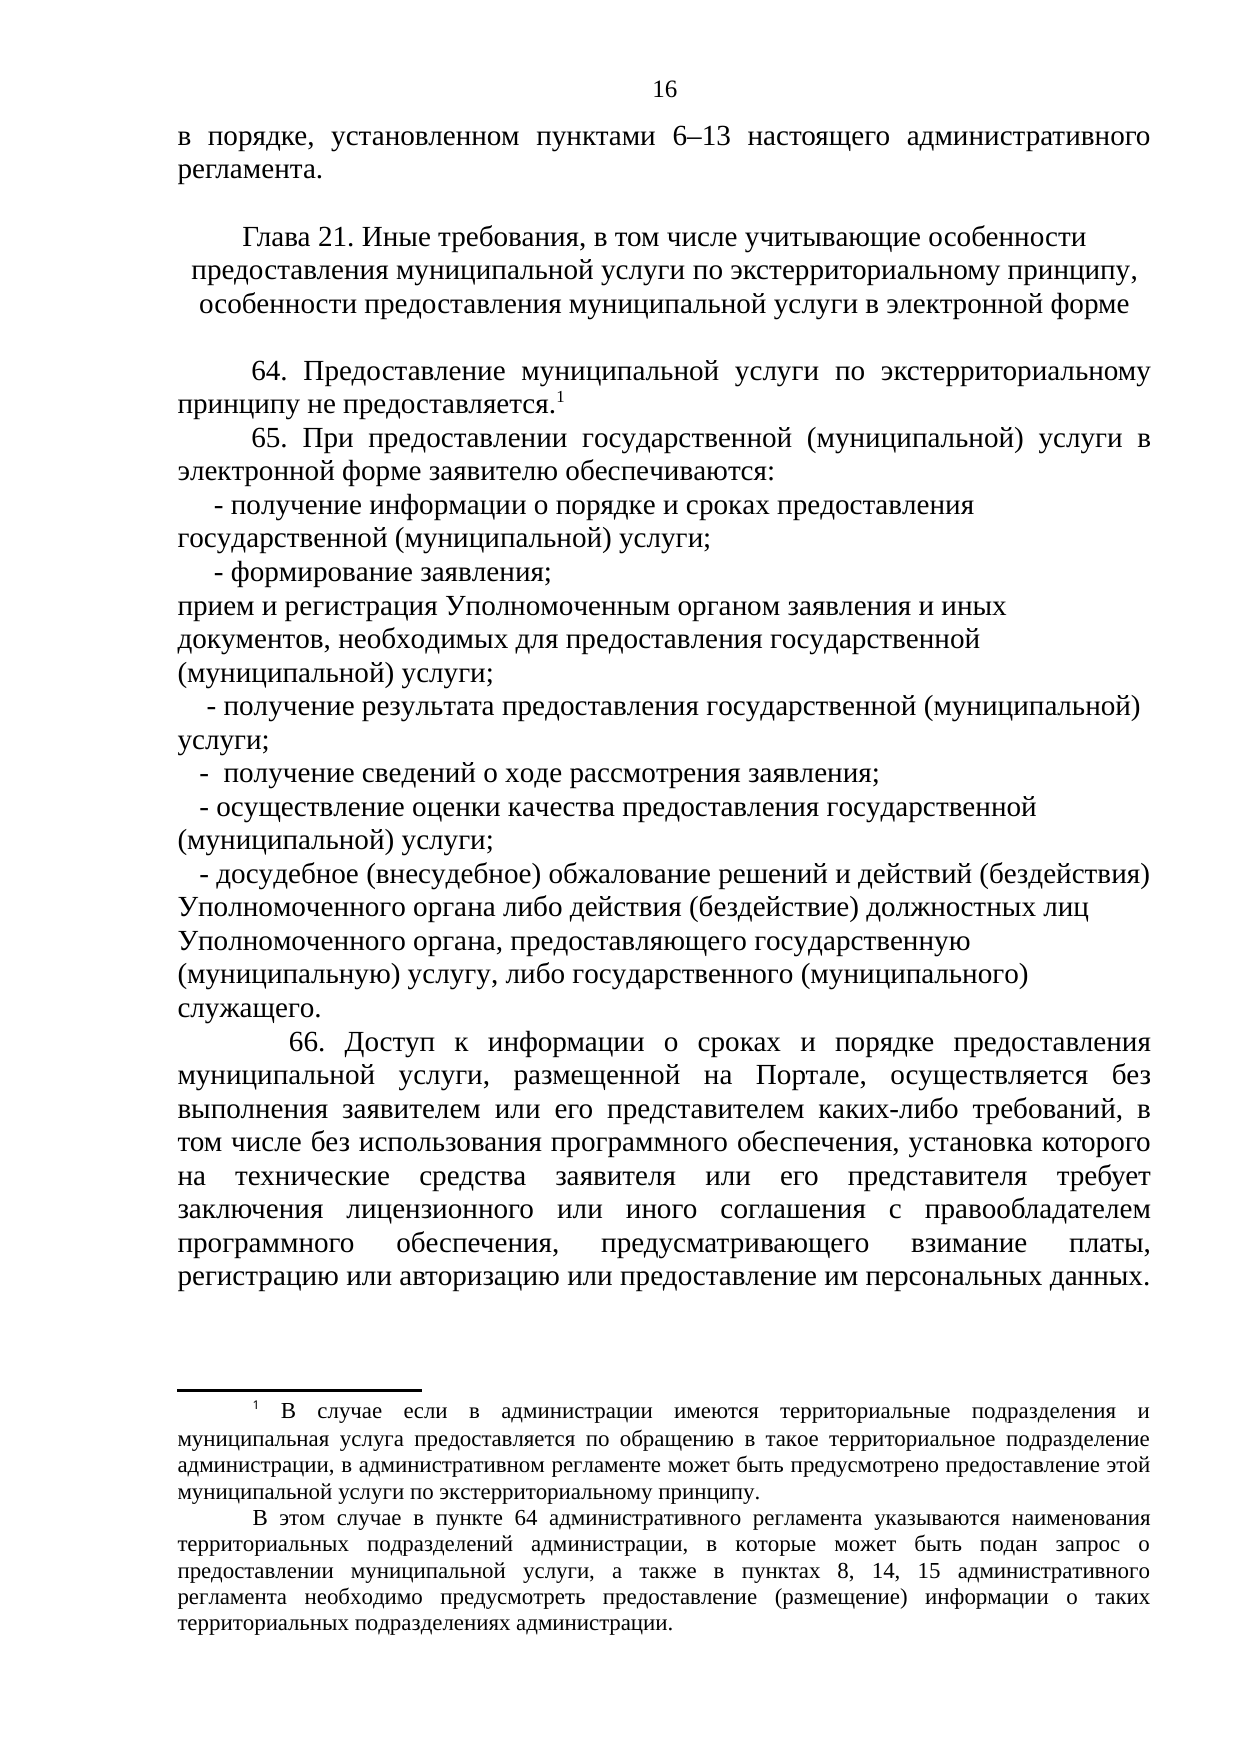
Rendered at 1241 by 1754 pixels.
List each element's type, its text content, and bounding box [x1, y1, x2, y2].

text прием и регистрация Уполномоченным органом заявления и иных документов, необходимых для предоставления государственной (муниципальной) услуги; [177, 588, 1152, 688]
text - получение сведений о ходе рассмотрения заявления; [177, 755, 1152, 789]
text - досудебное (внесудебное) обжалование решений и действий (бездействия) Уполномоченного органа либо действия (бездействие) должностных лиц Уполномоченного органа, предоставляющего государственную (муниципальную) услугу, либо государственного (муниципального) служащего. [177, 856, 1152, 1024]
text - осуществление оценки качества предоставления государственной (муниципальной) услуги; [177, 789, 1152, 856]
text 65. При предоставлении государственной (муниципальной) услуги в электронной форме заявителю обеспечиваются: [177, 420, 1152, 487]
text - формирование заявления; [177, 554, 1152, 588]
text - получение информации о порядке и сроках предоставления государственной (муниципальной) услуги; [177, 487, 1152, 554]
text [177, 118, 1152, 185]
text 66. Доступ к информации о сроках и порядке предоставления муниципальной услуги, размещенной на Портале, осуществляется без выполнения заявителем или его представителем каких-либо требований, в том числе без использования программного обеспечения, установка которого на технические средства заявителя или его представителя требует заключения лицензионного или иного соглашения с правообладателем программного обеспечения, предусматривающего взимание платы, регистрацию или авторизацию или предоставление им персональных данных. [177, 1024, 1152, 1292]
text 64. Предоставление муниципальной услуги по экстерриториальному принципу не предоставляется. [177, 353, 1152, 420]
text Глава 21. Иные требования, в том числе учитывающие особенности предоставления муниципальной услуги по экстерриториальному принципу, особенности предоставления муниципальной услуги в электронной форме [177, 219, 1152, 319]
text - получение результата предоставления государственной (муниципальной) услуги; [177, 688, 1152, 755]
